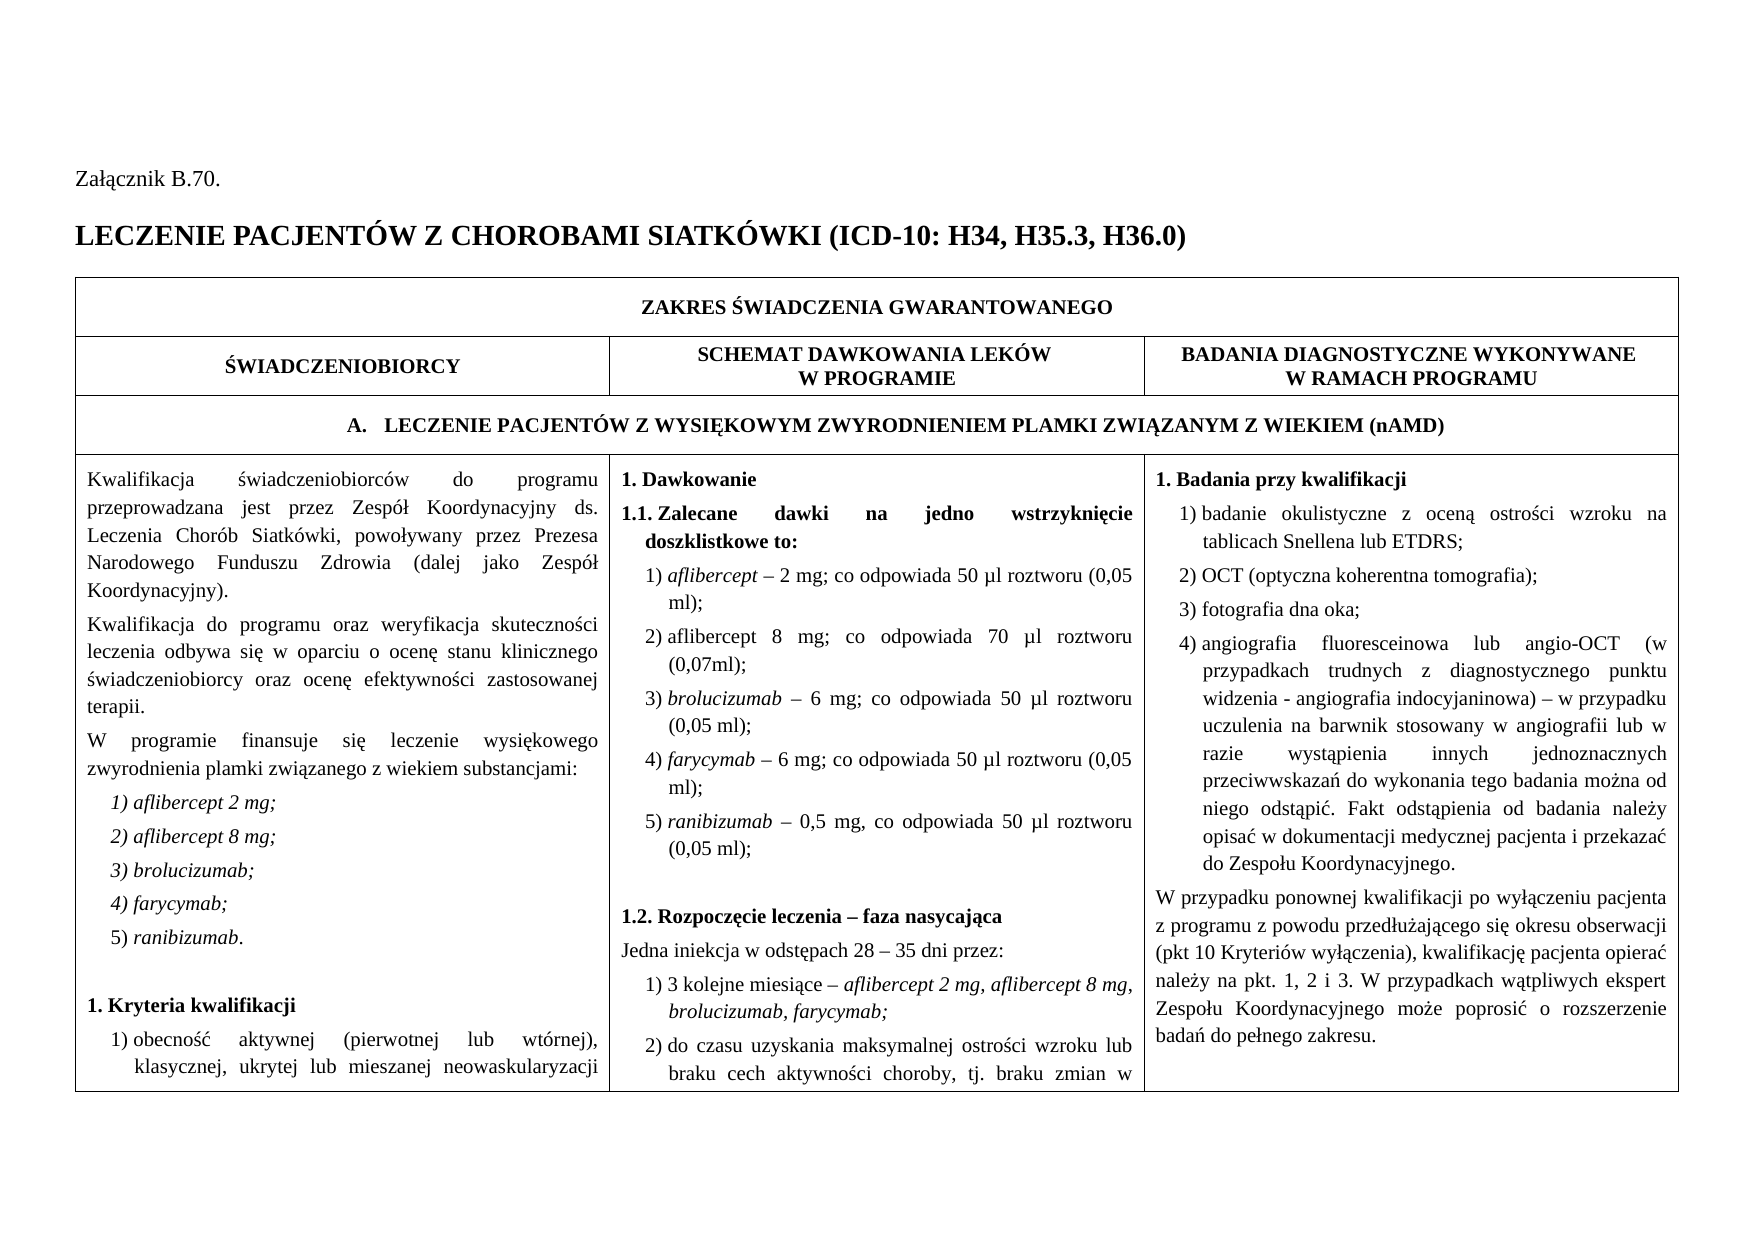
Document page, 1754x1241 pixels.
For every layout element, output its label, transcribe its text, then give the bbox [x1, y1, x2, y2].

text LECZENIE PACJENTÓW Z CHOROBAMI SIATKÓWKI (ICD-10: H34, H35.3, H36.0) [75, 218, 1679, 252]
table_cell LECZENIE PACJENTÓW Z WYSIĘKOWYM ZWYRODNIENIEM PLAMKI ZWIĄZANYM Z WIEKIEM (nAMD) [76, 396, 1678, 454]
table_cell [76, 455, 609, 1091]
table_cell SCHEMAT DAWKOWANIA LEKÓW W PROGRAMIE [610, 337, 1144, 395]
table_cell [610, 455, 1144, 1091]
text Załącznik B.70. [75, 165, 1679, 192]
table_cell BADANIA DIAGNOSTYCZNE WYKONYWANE W RAMACH PROGRAMU [1145, 337, 1678, 395]
table_header ZAKRES ŚWIADCZENIA GWARANTOWANEGO [76, 278, 1678, 336]
table_cell ŚWIADCZENIOBIORCY [76, 337, 609, 395]
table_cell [1145, 455, 1678, 1091]
